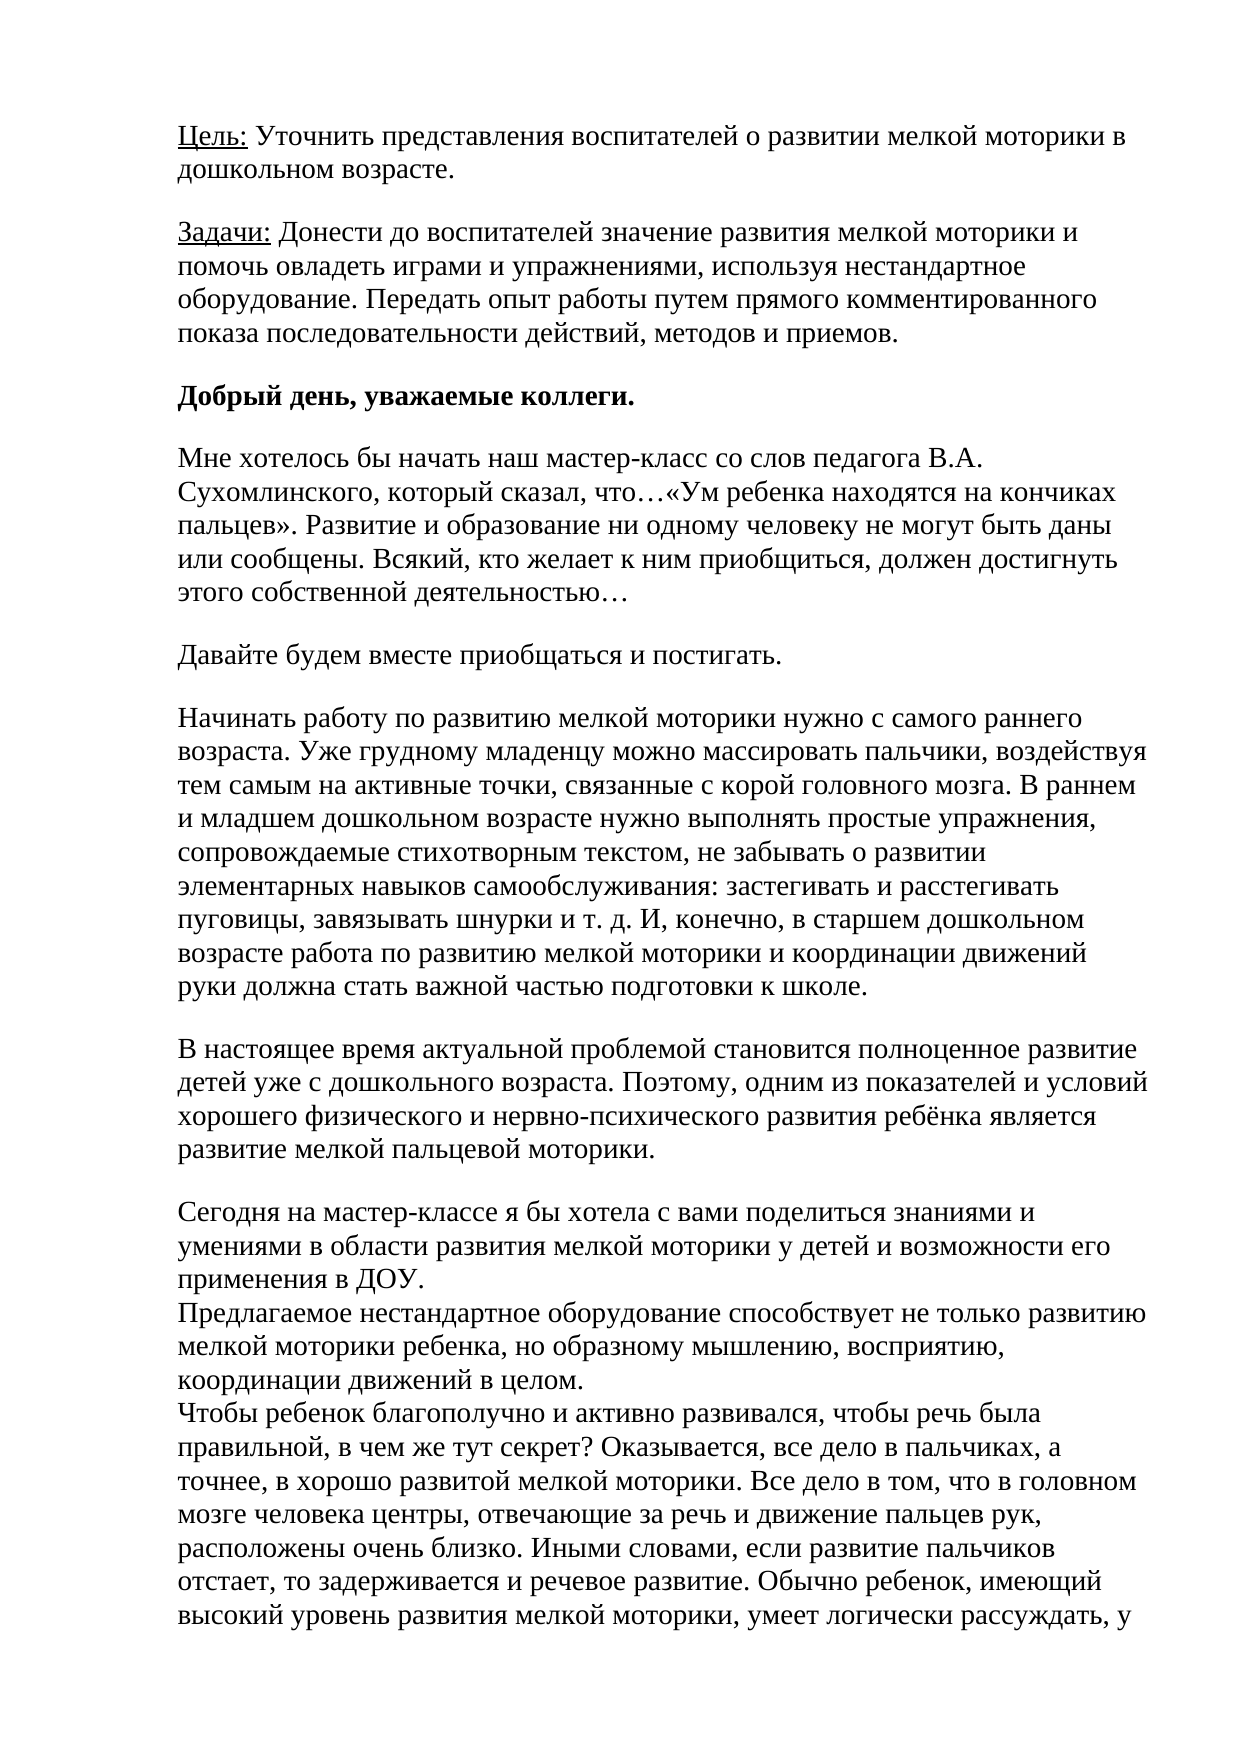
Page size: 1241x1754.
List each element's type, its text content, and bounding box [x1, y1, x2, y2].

text Задачи: Донести до воспитателей значение развития мелкой моторики и помочь овладеть играми и упражнениями, используя нестандартное оборудование. Передать опыт работы путем прямого комментированного показа последовательности действий, методов и приемов. [177, 214, 1152, 348]
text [177, 1194, 1152, 1630]
text Мне хотелось бы начать наш мастер-класс со слов педагога В.А. Сухомлинского, который сказал, что…«Ум ребенка находятся на кончиках пальцев». Развитие и образование ни одному человеку не могут быть даны или сообщены. Всякий, кто желает к ним приобщиться, должен достигнуть этого собственной деятельностью… [177, 440, 1152, 608]
text В настоящее время актуальной проблемой становится полноценное развитие детей уже с дошкольного возраста. Поэтому, одним из показателей и условий хорошего физического и нервно-психического развития ребёнка является развитие мелкой пальцевой моторики. [177, 1031, 1152, 1165]
text Давайте будем вместе приобщаться и постигать. [177, 637, 1152, 671]
text Добрый день, уважаемые коллеги. [177, 378, 1152, 411]
text Начинать работу по развитию мелкой моторики нужно с самого раннего возраста. Уже грудному младенцу можно массировать пальчики, воздействуя тем самым на активные точки, связанные с корой головного мозга. В раннем и младшем дошкольном возрасте нужно выполнять простые упражнения, сопровождаемые стихотворным текстом, не забывать о развитии элементарных навыков самообслуживания: застегивать и расстегивать пуговицы, завязывать шнурки и т. д. И, конечно, в старшем дошкольном возрасте работа по развитию мелкой моторики и координации движений руки должна стать важной частью подготовки к школе. [177, 700, 1152, 1002]
text Цель: Уточнить представления воспитателей о развитии мелкой моторики в дошкольном возрасте. [177, 118, 1152, 185]
